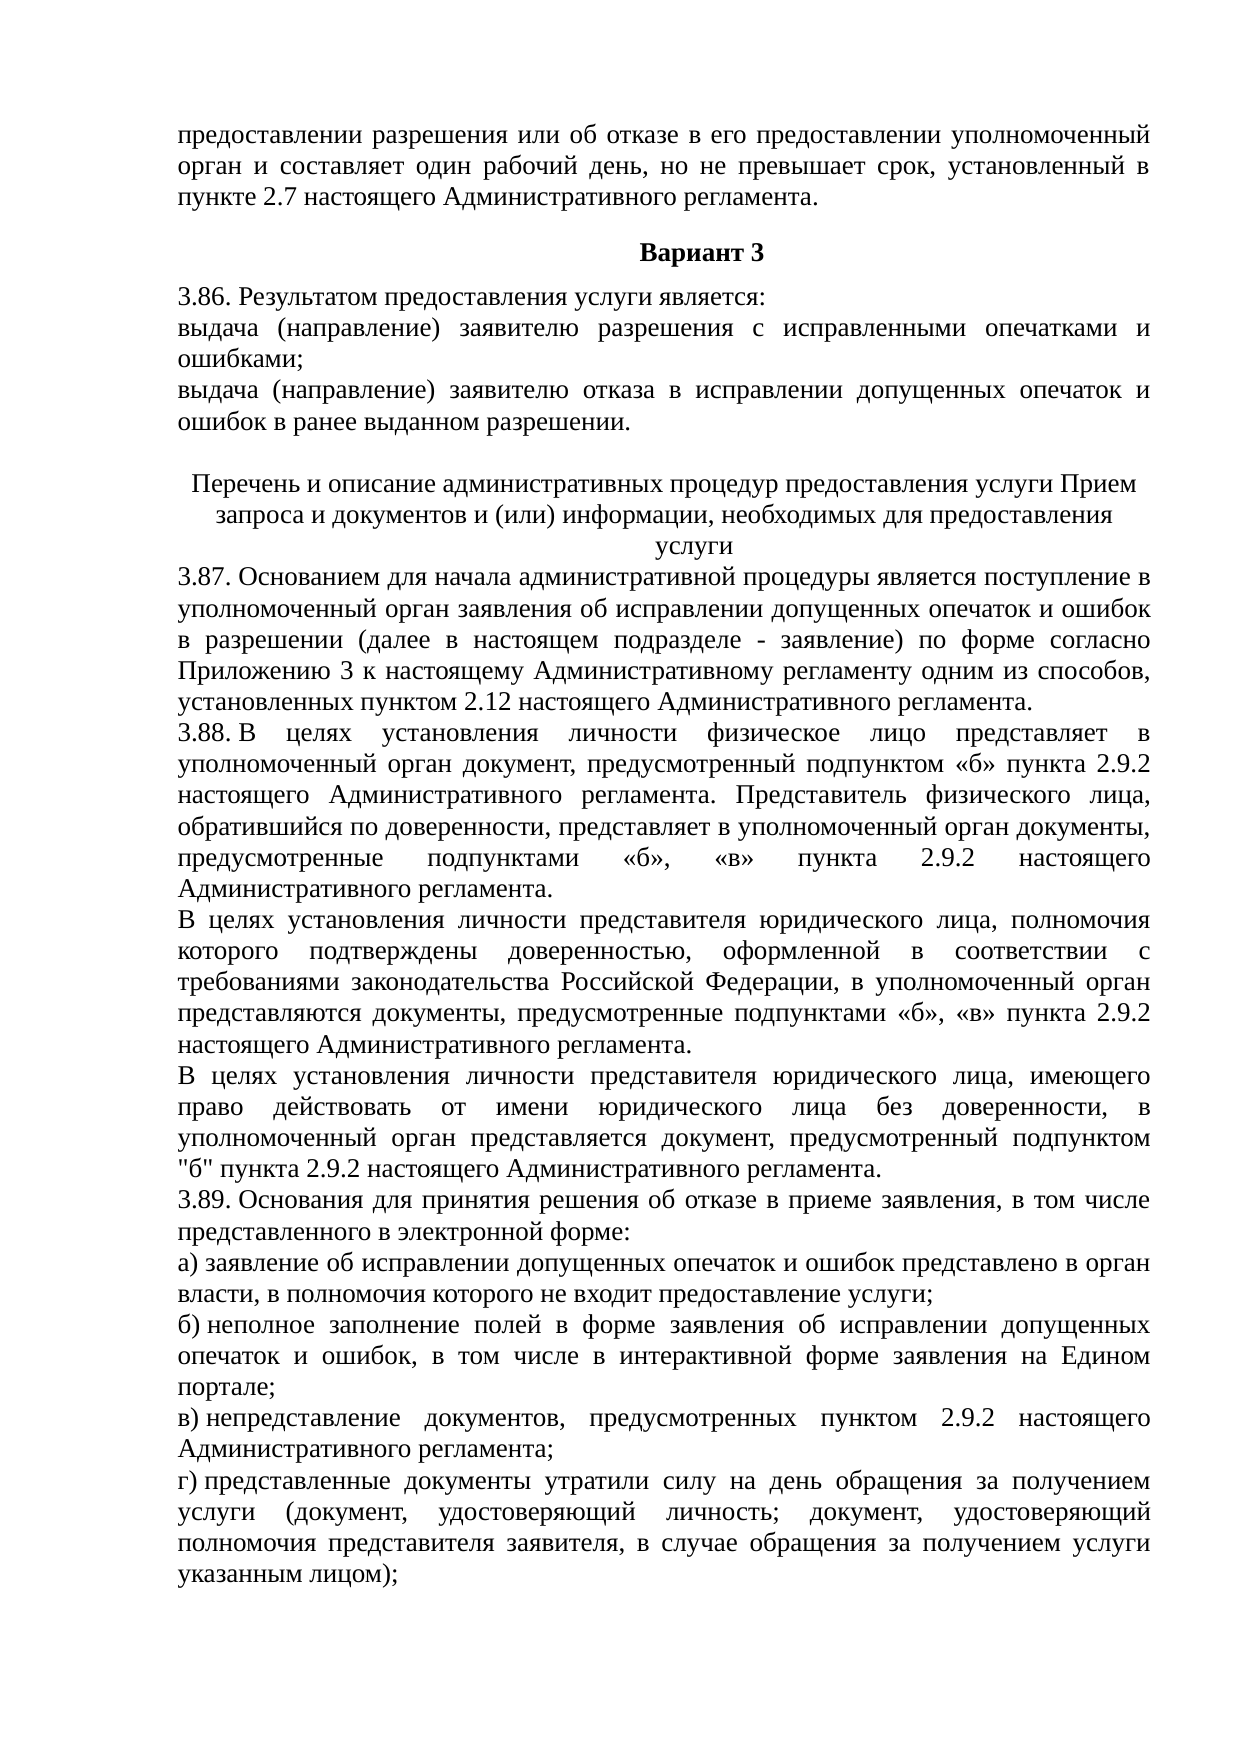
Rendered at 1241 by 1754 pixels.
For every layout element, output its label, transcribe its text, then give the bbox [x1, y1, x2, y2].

text 3.86. Результатом предоставления услуги является: [177, 280, 1152, 311]
text Вариант 3 [177, 237, 1152, 268]
text выдача (направление) заявителю разрешения с исправленными опечатками и ошибками; [177, 311, 1152, 374]
text услуги [177, 529, 1152, 561]
text г) представленные документы утратили силу на день обращения за получением услуги (документ, удостоверяющий личность; документ, удостоверяющий полномочия представителя заявителя, в случае обращения за получением услуги указанным лицом); [177, 1464, 1152, 1588]
text б) неполное заполнение полей в форме заявления об исправлении допущенных опечаток и ошибок, в том числе в интерактивной форме заявления на Едином портале; [177, 1308, 1152, 1401]
text в) непредставление документов, предусмотренных пунктом 2.9.2 настоящего Административного регламента; [177, 1401, 1152, 1464]
text В целях установления личности представителя юридического лица, имеющего право действовать от имени юридического лица без доверенности, в уполномоченный орган представляется документ, предусмотренный подпунктом "б" пункта 2.9.2 настоящего Административного регламента. [177, 1059, 1152, 1183]
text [177, 118, 1152, 212]
text В целях установления личности представителя юридического лица, полномочия которого подтверждены доверенностью, оформленной в соответствии с требованиями законодательства Российской Федерации, в уполномоченный орган представляются документы, предусмотренные подпунктами «б», «в» пункта 2.9.2 настоящего Административного регламента. [177, 903, 1152, 1059]
text а) заявление об исправлении допущенных опечаток и ошибок представлено в орган власти, в полномочия которого не входит предоставление услуги; [177, 1246, 1152, 1308]
text 3.87. Основанием для начала административной процедуры является поступление в уполномоченный орган заявления об исправлении допущенных опечаток и ошибок в разрешении (далее в настоящем подразделе - заявление) по форме согласно Приложению 3 к настоящему Административному регламенту одним из способов, установленных пунктом 2.12 настоящего Административного регламента. [177, 561, 1152, 716]
text Перечень и описание административных процедур предоставления услуги Прием запроса и документов и (или) информации, необходимых для предоставления [177, 467, 1152, 529]
text выдача (направление) заявителю отказа в исправлении допущенных опечаток и ошибок в ранее выданном разрешении. [177, 374, 1152, 436]
text 3.89. Основания для принятия решения об отказе в приеме заявления, в том числе представленного в электронной форме: [177, 1183, 1152, 1246]
text 3.88. В целях установления личности физическое лицо представляет в уполномоченный орган документ, предусмотренный подпунктом «б» пункта 2.9.2 настоящего Административного регламента. Представитель физического лица, обратившийся по доверенности, представляет в уполномоченный орган документы, предусмотренные подпунктами «б», «в» пункта 2.9.2 настоящего Административного регламента. [177, 716, 1152, 903]
